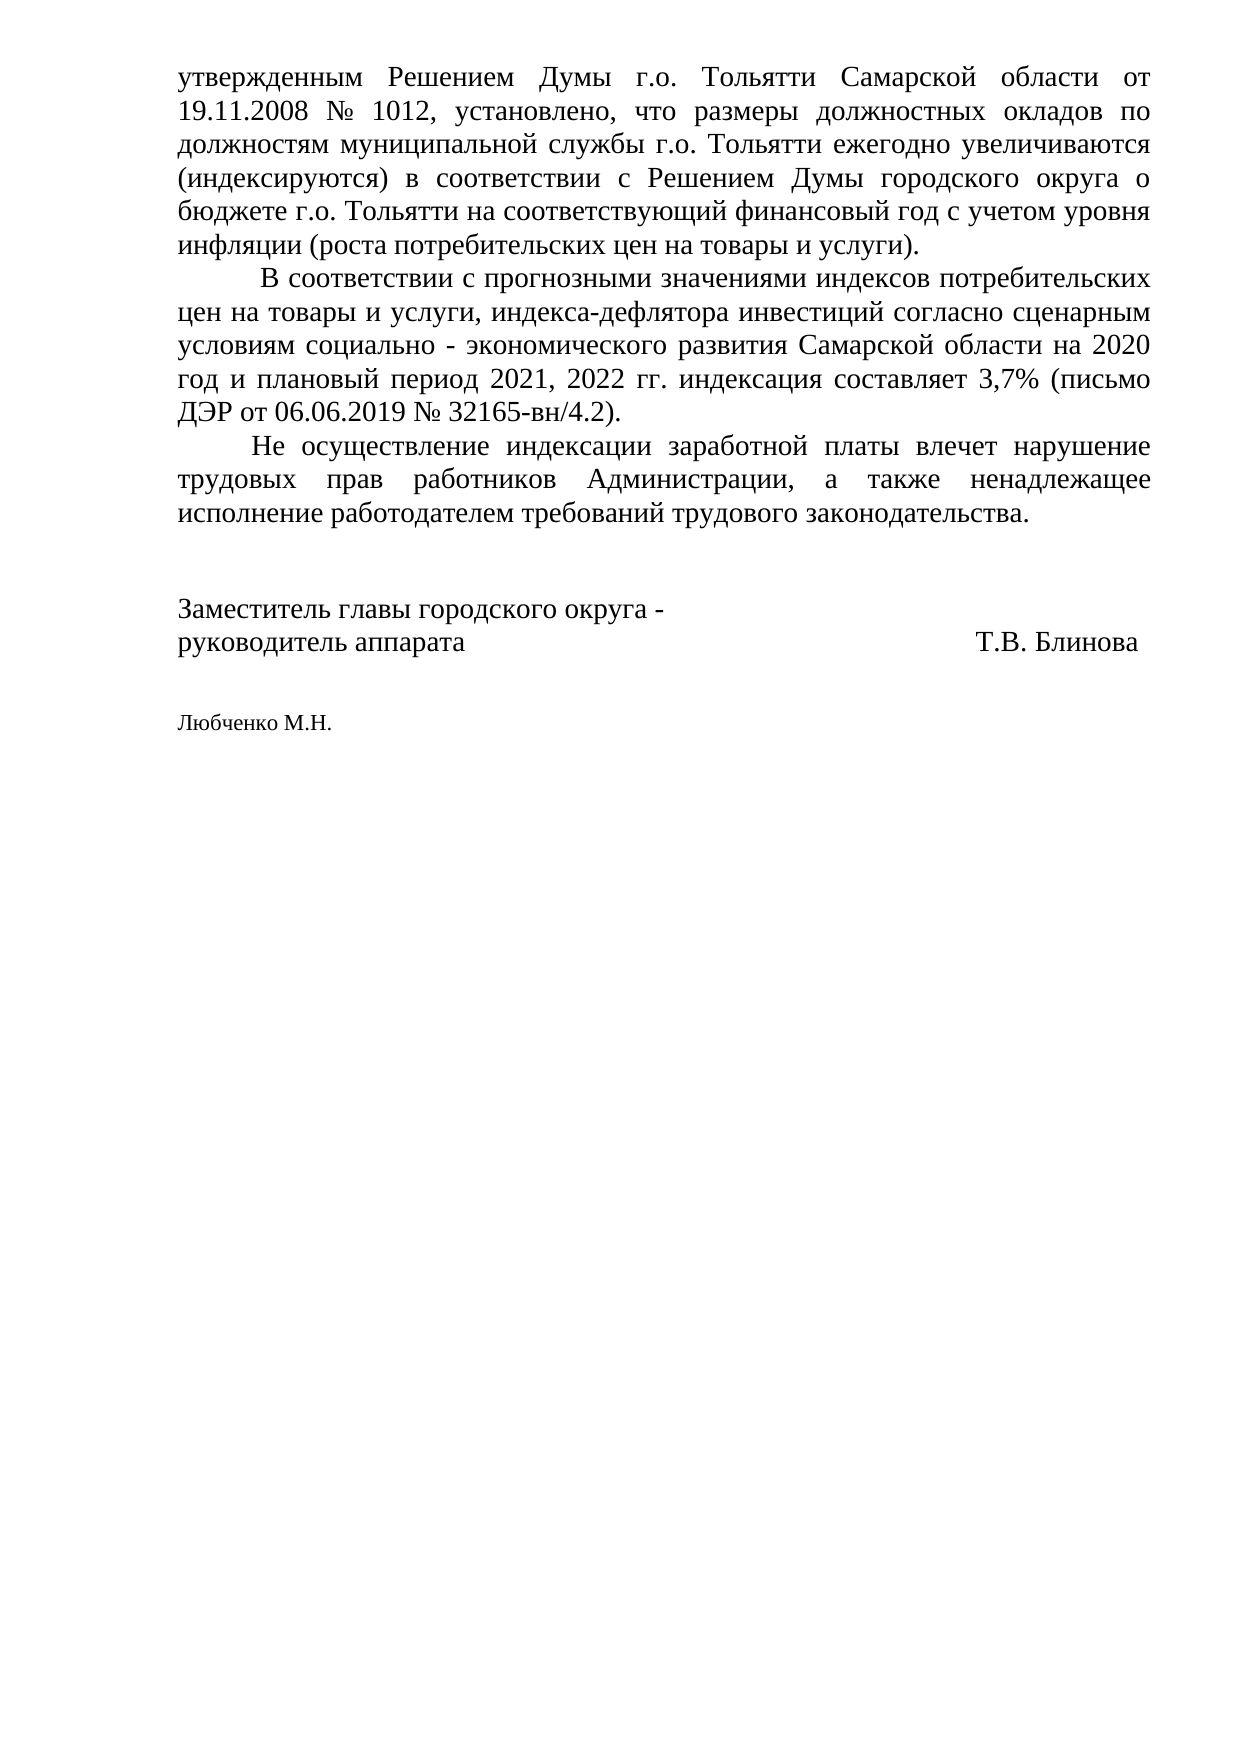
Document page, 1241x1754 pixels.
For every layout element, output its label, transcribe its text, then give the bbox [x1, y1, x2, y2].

text В соответствии с прогнозными значениями индексов потребительских цен на товары и услуги, индекса-дефлятора инвестиций согласно сценарным условиям социально - экономического развития Самарской области на 2020 год и плановый период 2021, 2022 гг. индексация составляет 3,7% (письмо ДЭР от 06.06.2019 № 32165-вн/4.2). [177, 260, 1152, 428]
text Заместитель главы городского округа - [177, 591, 1152, 624]
text Не осуществление индексации заработной платы влечет нарушение трудовых прав работников Администрации, а также ненадлежащее исполнение работодателем требований трудового законодательства. [177, 428, 1152, 529]
text руководитель аппарата Т.В. Блинова [177, 624, 1152, 658]
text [177, 59, 1152, 260]
text Любченко М.Н. [177, 709, 1152, 735]
